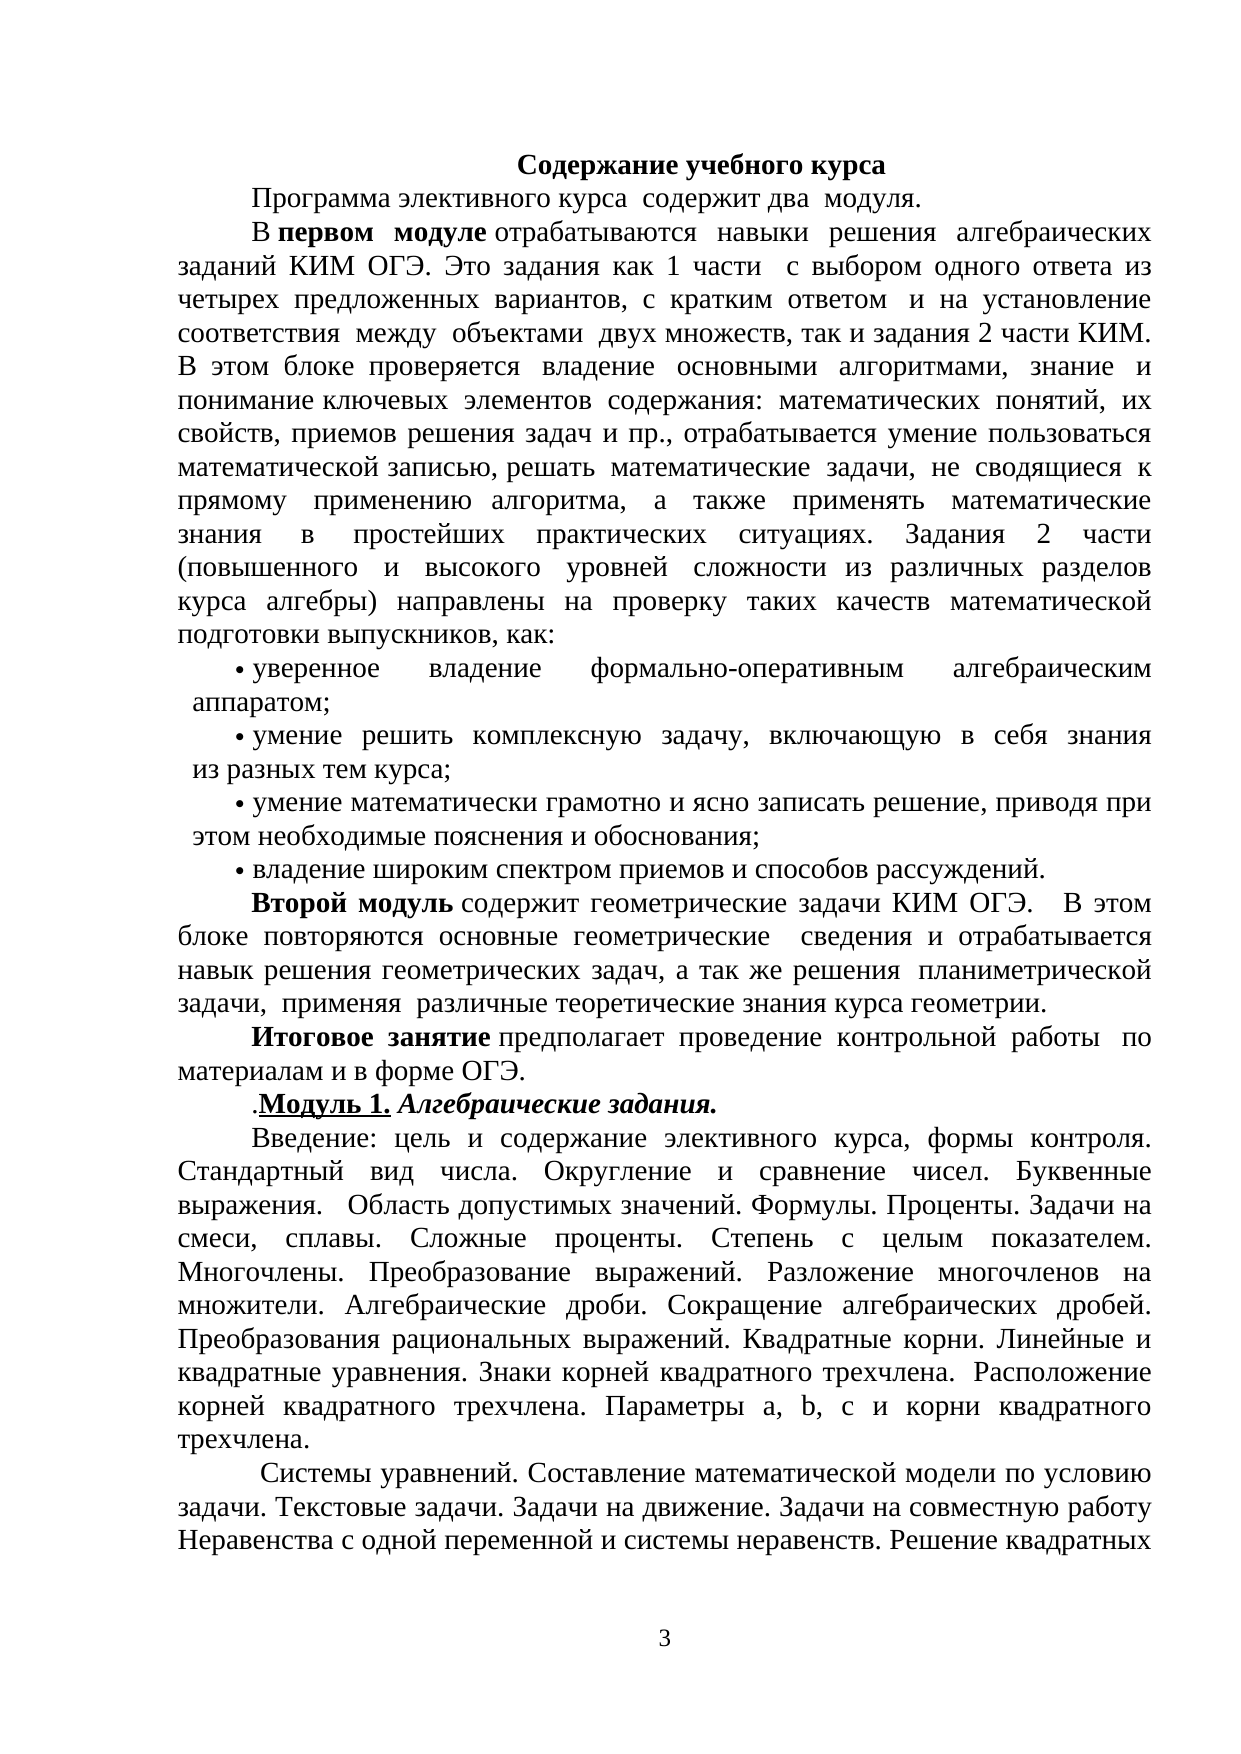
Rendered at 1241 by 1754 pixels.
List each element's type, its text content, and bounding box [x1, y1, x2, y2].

text Второй модуль содержит геометрические задачи КИМ ОГЭ. В этом блоке повторяются основные геометрические сведения и отрабатывается навык решения геометрических задач, а так же решения планиметрической задачи, применяя различные теоретические знания курса геометрии. [177, 890, 1152, 1024]
text .Модуль 1. Алгебраические задания. [177, 1091, 1152, 1124]
text Итоговое занятие предполагает проведение контрольной работы по материалам и в форме ОГЭ. [177, 1024, 1152, 1091]
list умение математически грамотно и ясно записать решение, приводя при этом необходимые пояснения и обоснования; [192, 789, 1152, 856]
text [177, 1460, 1152, 1561]
list уверенное владение формально-оперативным алгебраическим аппаратом; [192, 655, 1152, 722]
list владение широким спектром приемов и способов рассуждений. [192, 856, 1152, 890]
text Введение: цель и содержание элективного курса, формы контроля. Стандартный вид числа. Округление и сравнение чисел. Буквенные выражения. Область допустимых значений. Формулы. Проценты. Задачи на смеси, сплавы. Сложные проценты. Степень с целым показателем. Многочлены. Преобразование выражений. Разложение многочленов на множители. Алгебраические дроби. Сокращение алгебраических дробей. Преобразования рациональных выражений. Квадратные корни. Линейные и квадратные уравнения. Знаки корней квадратного трехчлена. Расположение корней квадратного трехчлена. Параметры a, b, c и корни квадратного трехчлена. [177, 1124, 1152, 1460]
text Содержание учебного курса [177, 152, 1152, 185]
list умение решить комплексную задачу, включающую в себя знания из разных тем курса; [192, 722, 1152, 789]
text В первом модуле отрабатываются навыки решения алгебраических заданий КИМ ОГЭ. Это задания как 1 части с выбором одного ответа из четырех предложенных вариантов, с кратким ответом и на установление соответствия между объектами двух множеств, так и задания 2 части КИМ. В этом блоке проверяется владение основными алгоритмами, знание и понимание ключевых элементов содержания: математических понятий, их свойств, приемов решения задач и пр., отрабатывается умение пользоваться математической записью, решать математические задачи, не сводящиеся к прямому применению алгоритма, а также применять математические знания в простейших практических ситуациях. Задания 2 части (повышенного и высокого уровней сложности из различных разделов курса алгебры) направлены на проверку таких качеств математической подготовки выпускников, как: [177, 219, 1152, 655]
text Программа элективного курса содержит два модуля. [177, 185, 1152, 219]
